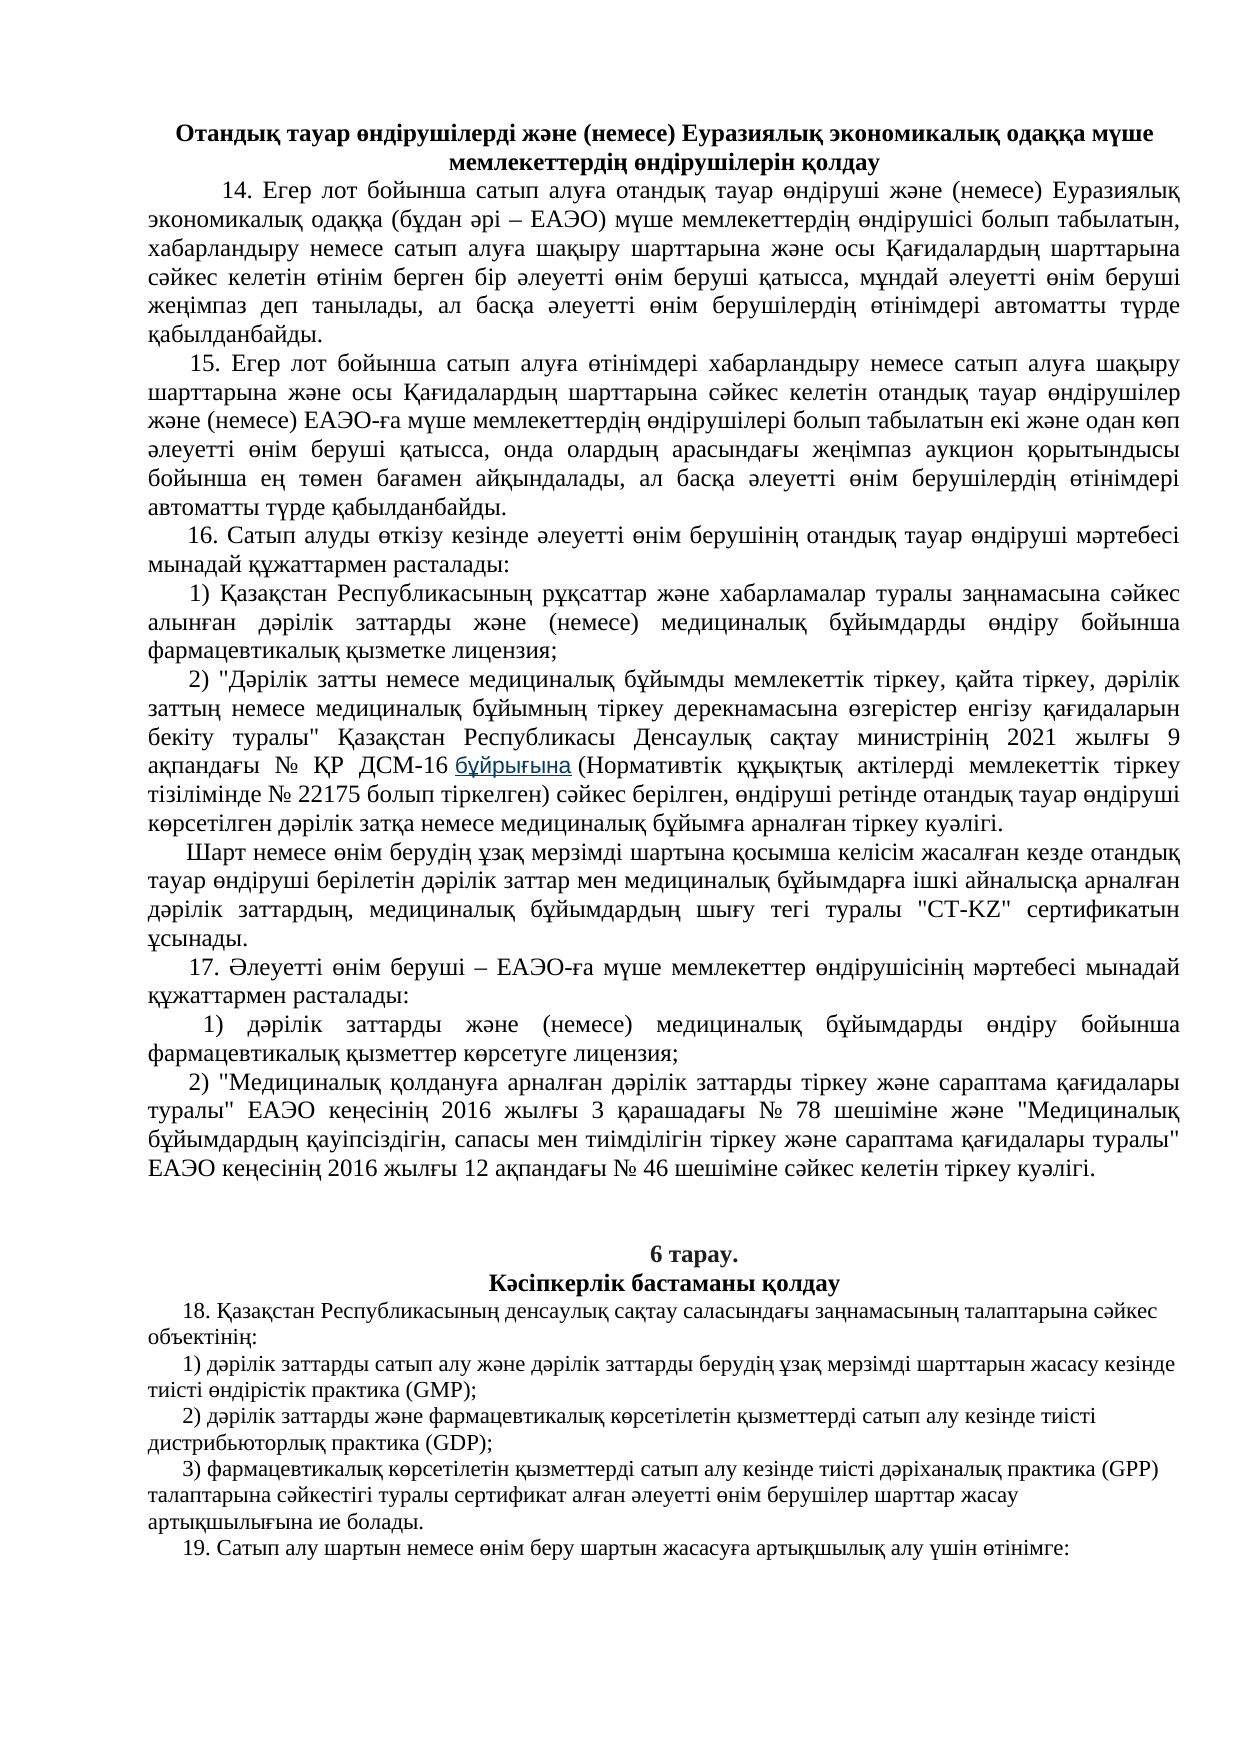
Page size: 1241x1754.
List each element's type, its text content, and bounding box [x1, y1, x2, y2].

text 18. Қазақстан Республикасының денсаулық сақтау саласындағы заңнамасының талаптарына сәйкес объектінің: [148, 1297, 1181, 1349]
text Шарт немесе өнім берудің ұзақ мерзімді шартына қосымша келісім жасалған кезде отандық тауар өндіруші берілетін дәрілік заттар мен медициналық бұйымдарға ішкі айналысқа арналған дәрілік заттардың, медициналық бұйымдардың шығу тегі туралы "СТ-KZ" сертификатын ұсынады. [148, 837, 1181, 952]
text 2) "Медициналық қолдануға арналған дәрілік заттарды тіркеу және сараптама қағидалары туралы" ЕАЭО кеңесінің 2016 жылғы 3 қарашадағы № 78 шешіміне және "Медициналық бұйымдардың қауіпсіздігін, сапасы мен тиімділігін тіркеу және сараптама қағидалары туралы" ЕАЭО кеңесінің 2016 жылғы 12 ақпандағы № 46 шешіміне сәйкес келетін тіркеу куәлігі. [148, 1067, 1181, 1182]
text 1) дәрілік заттарды және (немесе) медициналық бұйымдарды өндіру бойынша фармацевтикалық қызметтер көрсетуге лицензия; [148, 1009, 1181, 1067]
text Отандық тауар өндірушілерді және (немесе) Еуразиялық экономикалық одаққа мүше мемлекеттердің өндірушілерін қолдау [148, 118, 1181, 176]
text 1) Қазақстан Республикасының рұқсаттар және хабарламалар туралы заңнамасына сәйкес алынған дәрілік заттарды және (немесе) медициналық бұйымдарды өндіру бойынша фармацевтикалық қызметке лицензия; [148, 578, 1181, 664]
text 17. Әлеуетті өнім беруші – ЕАЭО-ға мүше мемлекеттер өндірушісінің мәртебесі мынадай құжаттармен расталады: [148, 952, 1181, 1009]
text 2) "Дәрілік затты немесе медициналық бұйымды мемлекеттік тіркеу, қайта тіркеу, дәрілік заттың немесе медициналық бұйымның тіркеу дерекнамасына өзгерістер енгізу қағидаларын бекіту туралы" Қазақстан Республикасы Денсаулық сақтау министрінің 2021 жылғы 9 ақпандағы № ҚР ДСМ-16 бұйрығына (Нормативтік құқықтық актілерді мемлекеттік тіркеу тізілімінде № 22175 болып тіркелген) сәйкес берілген, өндіруші ретінде отандық тауар өндіруші көрсетілген дәрілік затқа немесе медициналық бұйымға арналған тіркеу куәлігі. [148, 664, 1181, 837]
text 16. Сатып алуды өткізу кезінде әлеуетті өнім берушінің отандық тауар өндіруші мәртебесі мынадай құжаттармен расталады: [148, 521, 1181, 578]
text 3) фармацевтикалық көрсетілетін қызметтерді сатып алу кезінде тиісті дәріханалық практика (GPP) талаптарына сәйкестігі туралы сертификат алған әлеуетті өнім берушілер шарттар жасау артықшылығына ие болады. [148, 1455, 1181, 1534]
text 19. Сатып алу шартын немесе өнім беру шартын жасасуға артықшылық алу үшін өтінімге: [148, 1534, 1181, 1560]
text 1) дәрілік заттарды сатып алу және дәрілік заттарды берудің ұзақ мерзімді шарттарын жасасу кезінде тиісті өндірістік практика (GMP); [148, 1349, 1181, 1402]
text 6 тарау. [148, 1239, 1181, 1268]
text 15. Егер лот бойынша сатып алуға өтінімдері хабарландыру немесе сатып алуға шақыру шарттарына және осы Қағидалардың шарттарына сәйкес келетін отандық тауар өндірушілер және (немесе) ЕАЭО-ға мүше мемлекеттердің өндірушілері болып табылатын екі және одан көп әлеуетті өнім беруші қатысса, онда олардың арасындағы жеңімпаз аукцион қорытындысы бойынша ең төмен бағамен айқындалады, ал басқа әлеуетті өнім берушілердің өтінімдері автоматты түрде қабылданбайды. [148, 348, 1181, 521]
text 14. Егер лот бойынша сатып алуға отандық тауар өндіруші және (немесе) Еуразиялық экономикалық одаққа (бұдан әрі – ЕАЭО) мүше мемлекеттердің өндірушісі болып табылатын, хабарландыру немесе сатып алуға шақыру шарттарына және осы Қағидалардың шарттарына сәйкес келетін өтінім берген бір әлеуетті өнім беруші қатысса, мұндай әлеуетті өнім беруші жеңімпаз деп танылады, ал басқа әлеуетті өнім берушілердің өтінімдері автоматты түрде қабылданбайды. [148, 176, 1181, 348]
text Кәсіпкерлік бастаманы қолдау [148, 1268, 1181, 1297]
text 2) дәрілік заттарды және фармацевтикалық көрсетілетін қызметтерді сатып алу кезінде тиісті дистрибьюторлық практика (GDP); [148, 1402, 1181, 1455]
